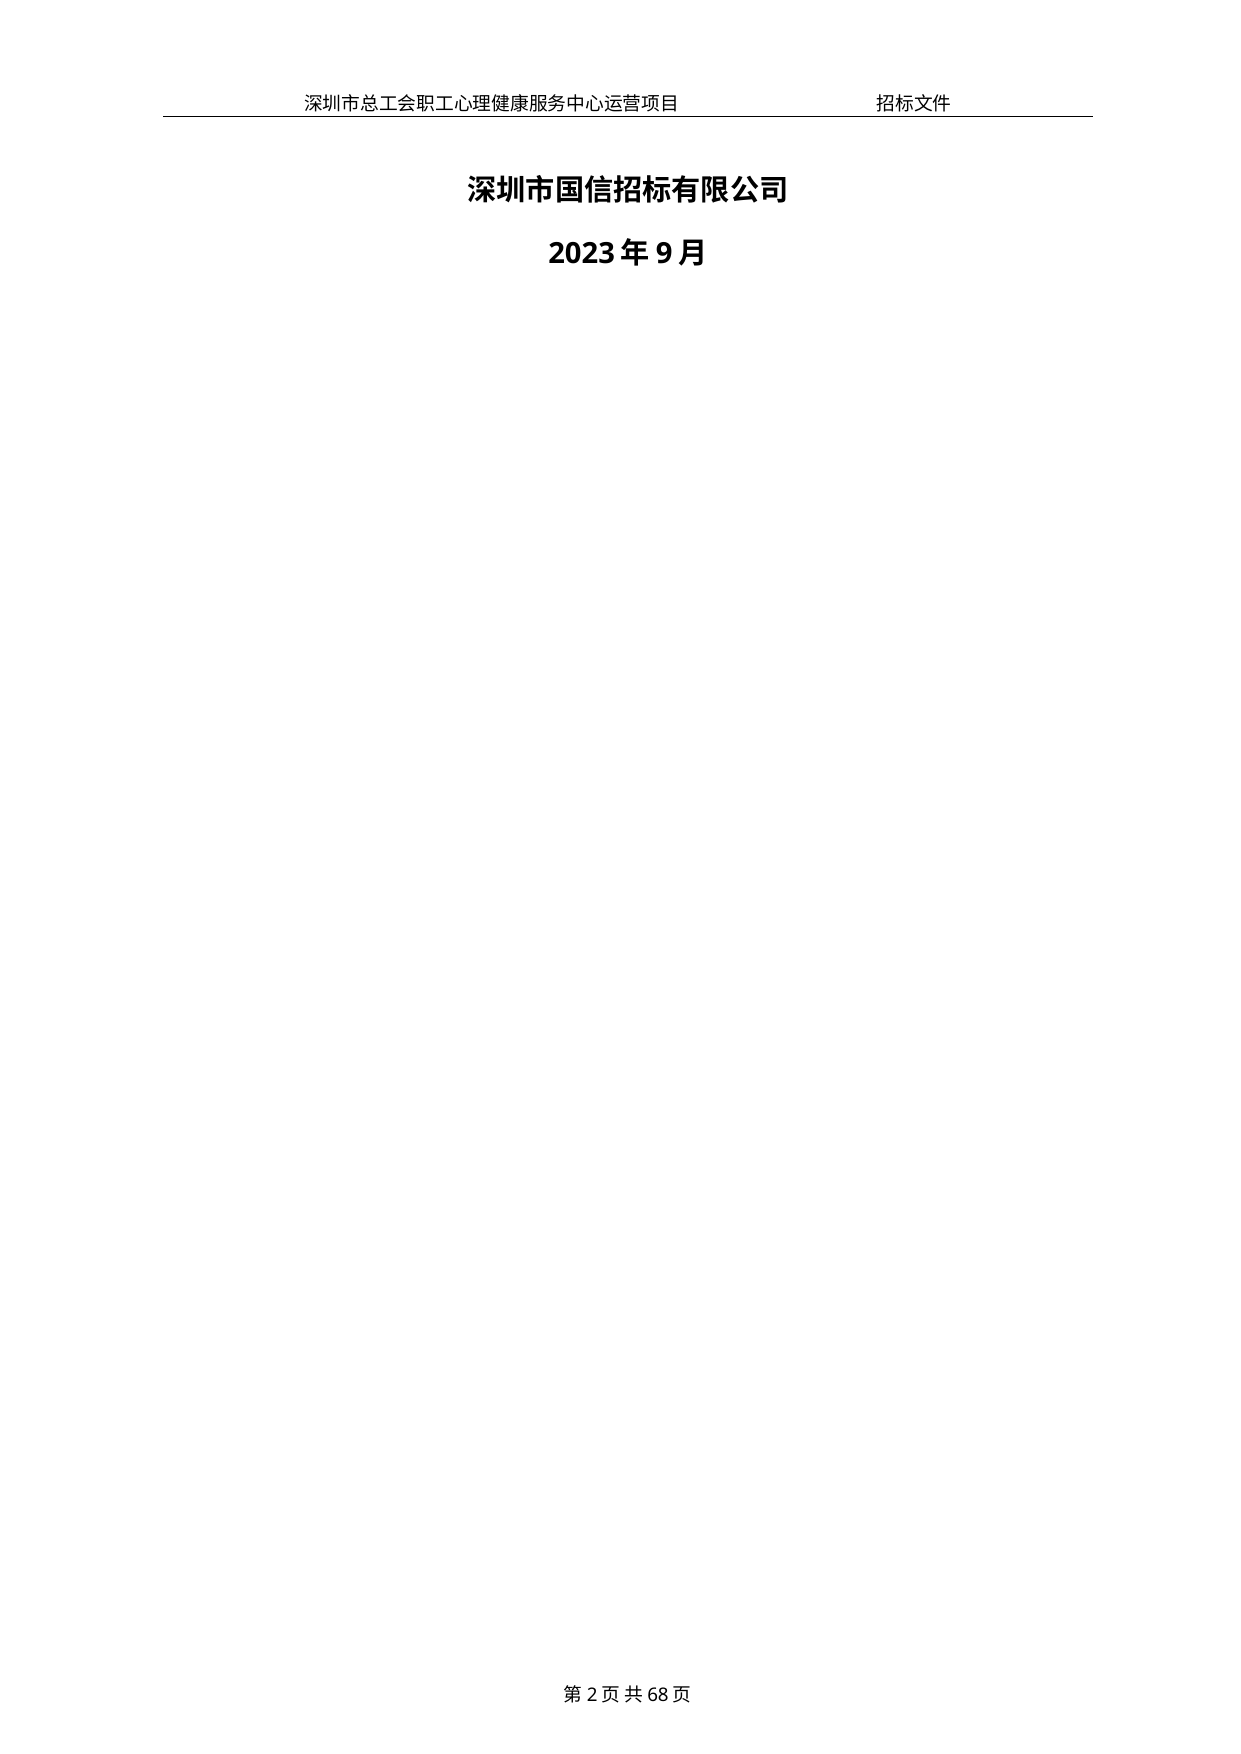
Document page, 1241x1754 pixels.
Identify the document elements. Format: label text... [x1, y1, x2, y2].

text 2023年9月目 录 [162, 230, 1093, 272]
text 深圳市国信招标有限公司 [162, 166, 1093, 208]
